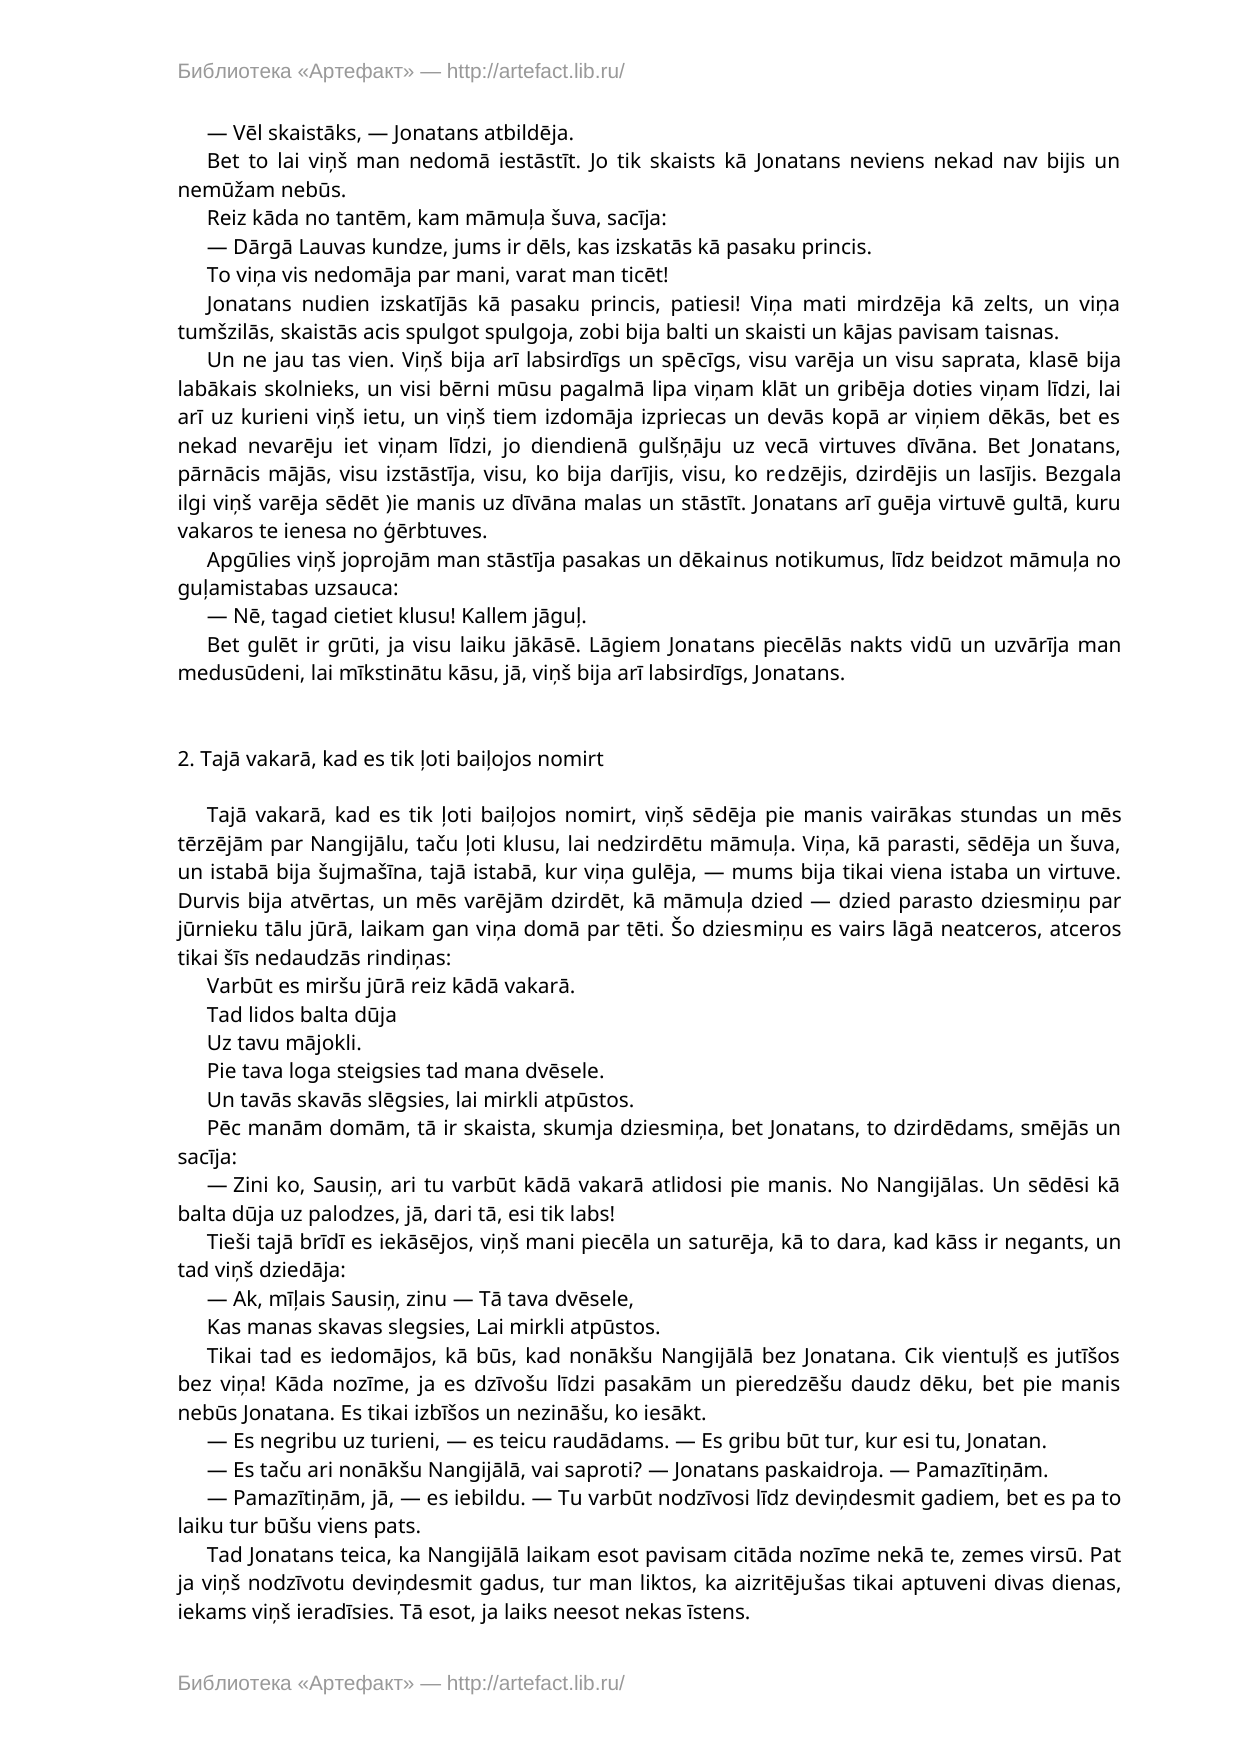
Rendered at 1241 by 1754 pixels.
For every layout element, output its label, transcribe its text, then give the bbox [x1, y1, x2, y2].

text — Pamazītiņām, jā, — es iebildu. — Tu varbūt nodzīvosi līdz deviņdesmit gadiem, bet es pa to laiku tur būšu viens pats. [177, 1483, 1122, 1540]
text — Zini ko, Sausiņ, ari tu varbūt kādā vakarā atlidosi pie manis. No Nangijālas. Un sēdēsi kā balta dūja uz palodzes, jā, dari tā, esi tik labs! [177, 1170, 1122, 1227]
subtitle 2. Tajā vakarā, kad es tik ļoti baiļojos nomirt [177, 744, 1122, 772]
text — Nē, tagad cietiet klusu! Kallem jāguļ. [177, 602, 1122, 630]
text Tajā vakarā, kad es tik ļoti baiļojos nomirt, viņš sēdēja pie manis vairākas stundas un mēs tērzējām par Nangijālu, taču ļoti klusu, lai nedzirdētu māmuļa. Viņa, kā parasti, sēdēja un šuva, un istabā bija šujmašīna, tajā istabā, kur viņa gulēja, — mums bija tikai viena istaba un virtuve. Durvis bija atvērtas, un mēs varējām dzirdēt, kā māmuļa dzied — dzied parasto dziesmiņu par jūrnieku tālu jūrā, laikam gan viņa domā par tēti. Šo dziesmiņu es vairs lāgā neatceros, atceros tikai šīs nedaudzās rindiņas: [177, 801, 1122, 971]
text — Dārgā Lauvas kundze, jums ir dēls, kas izskatās kā pasaku princis. [177, 232, 1122, 260]
text — Es taču ari nonākšu Nangijālā, vai saproti? — Jonatans paskaidroja. — Pamazītiņām. [177, 1455, 1122, 1483]
text Kas manas skavas slegsies, Lai mirkli atpūstos. [177, 1312, 1122, 1341]
text Varbūt es miršu jūrā reiz kādā vakarā. [177, 971, 1122, 1000]
text Apgūlies viņš joprojām man stāstīja pasakas un dēkainus notikumus, līdz beidzot māmuļa no guļamistabas uzsauca: [177, 545, 1122, 602]
text Reiz kāda no tantēm, kam māmuļa šuva, sacīja: [177, 203, 1122, 232]
text Uz tavu mājokli. [177, 1028, 1122, 1057]
text Bet gulēt ir grūti, ja visu laiku jākāsē. Lāgiem Jonatans piecēlās nakts vidū un uzvārīja man medusūdeni, lai mīkstinātu kāsu, jā, viņš bija arī labsirdīgs, Jonatans. [177, 630, 1122, 687]
text — Es negribu uz turieni, — es teicu raudādams. — Es gribu būt tur, kur esi tu, Jonatan. [177, 1426, 1122, 1455]
text Tikai tad es iedomājos, kā būs, kad nonākšu Nangijālā bez Jonatana. Cik vientuļš es jutīšos bez viņa! Kāda nozīme, ja es dzīvošu līdzi pasakām un pieredzēšu daudz dēku, bet pie manis nebūs Jonatana. Es tikai izbīšos un nezināšu, ko iesākt. [177, 1341, 1122, 1426]
text Tad Jonatans teica, ka Nangijālā laikam esot pavisam citāda nozīme nekā te, zemes virsū. Pat ja viņš nodzīvotu deviņdesmit gadus, tur man liktos, ka aizritējušas tikai aptuveni divas dienas, iekams viņš ieradīsies. Tā esot, ja laiks neesot nekas īstens. [177, 1540, 1122, 1625]
text Bet to lai viņš man nedomā iestāstīt. Jo tik skaists kā Jonatans neviens nekad nav bijis un nemūžam nebūs. [177, 147, 1122, 203]
text Pēc manām domām, tā ir skaista, skumja dziesmiņa, bet Jonatans, to dzirdēdams, smējās un sacīja: [177, 1113, 1122, 1170]
text Un ne jau tas vien. Viņš bija arī labsirdīgs un spēcīgs, visu varēja un visu saprata, klasē bija labākais skolnieks, un visi bērni mūsu pagalmā lipa viņam klāt un gribēja doties viņam līdzi, lai arī uz kurieni viņš ietu, un viņš tiem izdomāja izpriecas un devās kopā ar viņiem dēkās, bet es nekad nevarēju iet viņam līdzi, jo diendienā gulšņāju uz vecā virtuves dīvāna. Bet Jonatans, pārnācis mājās, visu izstāstīja, visu, ko bija darījis, visu, ko redzējis, dzirdējis un lasījis. Bezgala ilgi viņš varēja sēdēt )ie manis uz dīvāna malas un stāstīt. Jonatans arī guēja virtuvē gultā, kuru vakaros te ienesa no ģērbtuves. [177, 346, 1122, 545]
text To viņa vis nedomāja par mani, varat man ticēt! [177, 260, 1122, 289]
text Pie tava loga steigsies tad mana dvēsele. [177, 1057, 1122, 1085]
text — Vēl skaistāks, — Jonatans atbildēja. [177, 118, 1122, 147]
text Tieši tajā brīdī es iekāsējos, viņš mani piecēla un saturēja, kā to dara, kad kāss ir negants, un tad viņš dziedāja: [177, 1227, 1122, 1284]
text Tad lidos balta dūja [177, 1000, 1122, 1028]
text Jonatans nudien izskatījās kā pasaku princis, patiesi! Viņa mati mirdzēja kā zelts, un viņa tumšzilās, skaistās acis spulgot spulgoja, zobi bija balti un skaisti un kājas pavisam taisnas. [177, 289, 1122, 346]
text — Ak, mīļais Sausiņ, zinu — Tā tava dvēsele, [177, 1284, 1122, 1312]
text Un tavās skavās slēgsies, lai mirkli atpūstos. [177, 1085, 1122, 1113]
